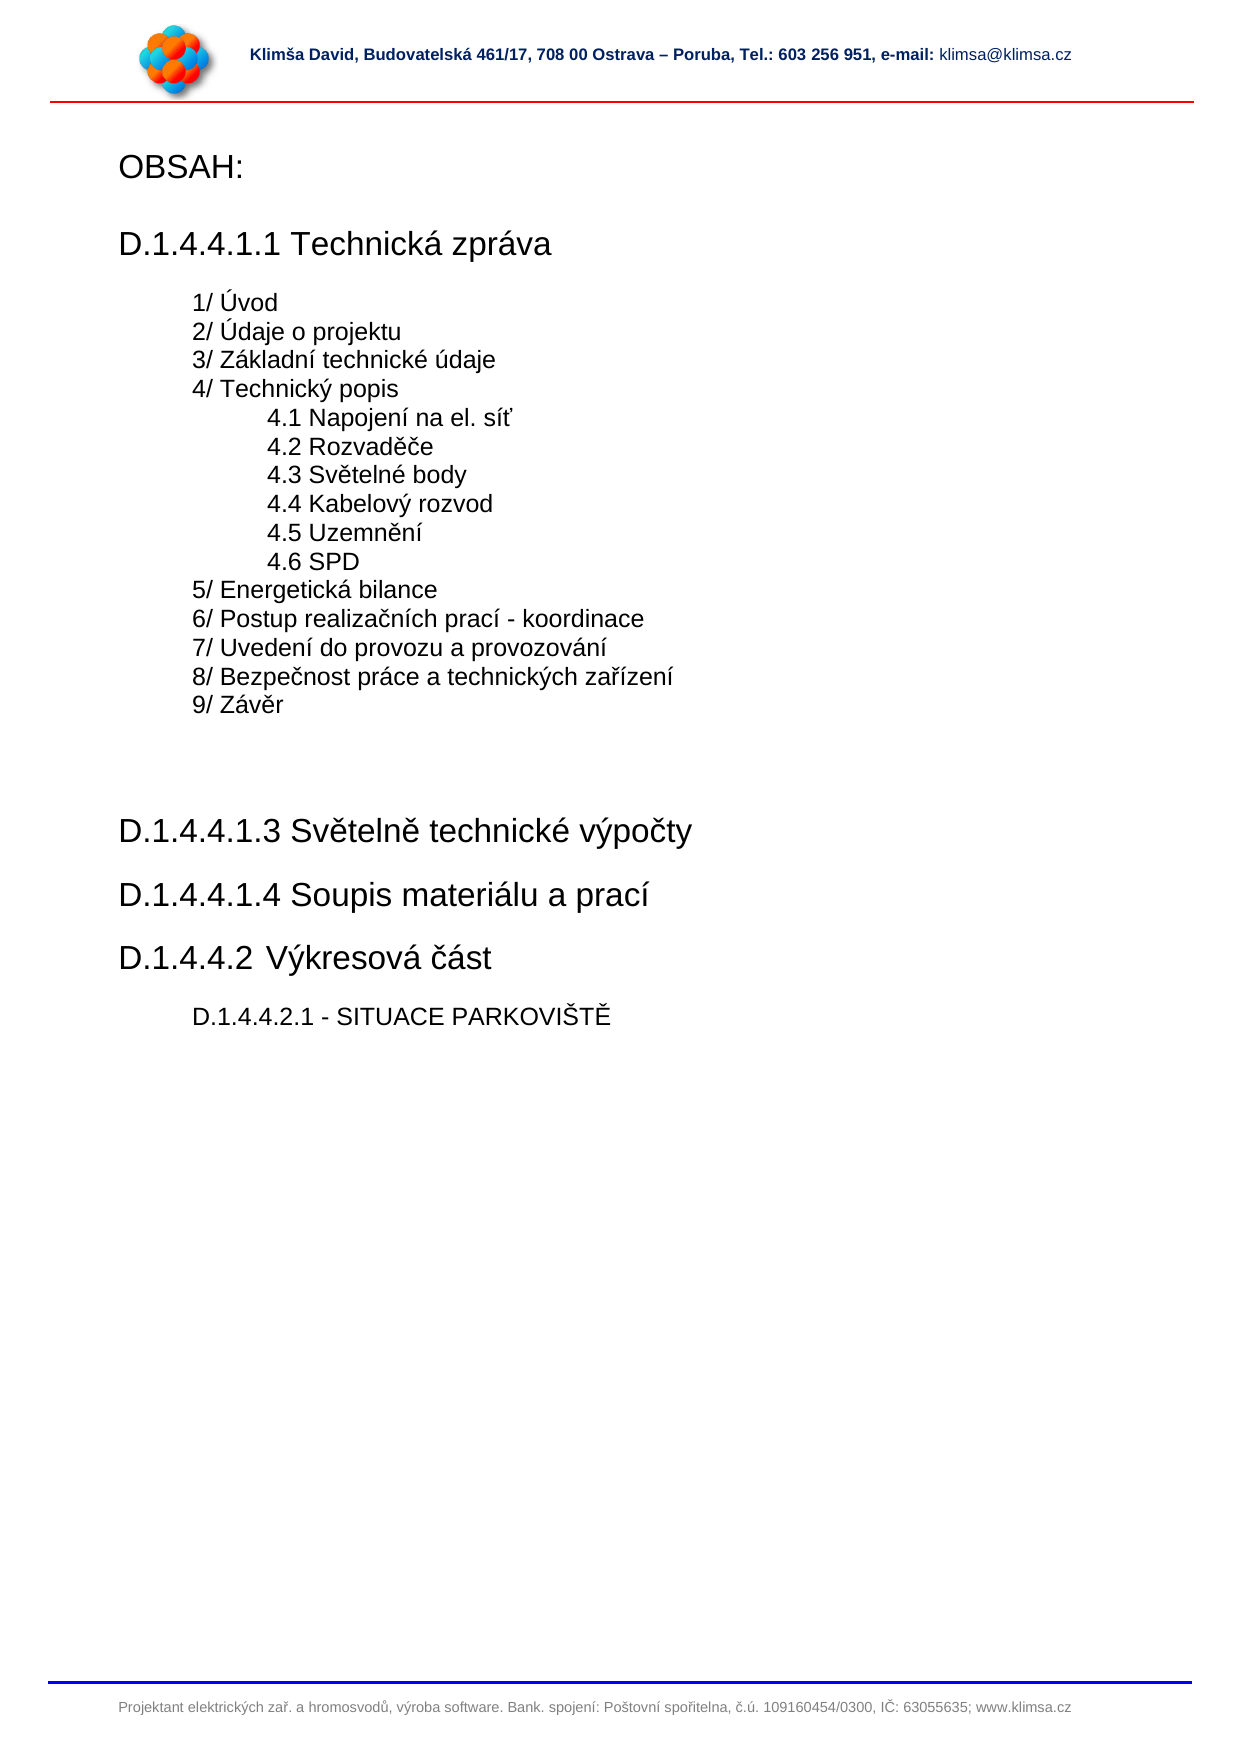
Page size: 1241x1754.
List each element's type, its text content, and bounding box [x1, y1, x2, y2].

text 5/ Energetická bilance [192, 575, 1122, 604]
text D.1.4.4.1.3 Světelně technické výpočty [118, 811, 1122, 849]
text 7/ Uvedení do provozu a provozování [192, 633, 1122, 661]
text 4.1 Napojení na el. síť [267, 403, 1122, 431]
text 4.5 Uzemnění [267, 518, 1122, 546]
text 9/ Závěr [192, 690, 1122, 719]
text 1/ Úvod [192, 288, 1122, 316]
text 4.6 SPD [267, 546, 1122, 575]
text 4.4 Kabelový rozvod [267, 489, 1122, 518]
text D.1.4.4.1.4 Soupis materiálu a prací [118, 874, 1122, 913]
text 2/ Údaje o projektu [192, 316, 1122, 345]
picture [137, 24, 219, 100]
text D.1.4.4.1.1 Technická zpráva [118, 186, 1122, 263]
text 4.2 Rozvaděče [267, 431, 1122, 460]
text 6/ Postup realizačních prací - koordinace [192, 604, 1122, 633]
text 3/ Základní technické údaje [192, 345, 1122, 374]
text 8/ Bezpečnost práce a technických zařízení [192, 661, 1122, 690]
text 4.3 Světelné body [267, 460, 1122, 489]
text 4/ Technický popis [192, 374, 1122, 403]
text D.1.4.4.2 Výkresová část [118, 938, 1122, 976]
text OBSAH: [118, 147, 1122, 186]
text D.1.4.4.2.1 - SITUACE PARKOVIŠTĚ [118, 1001, 1122, 1030]
